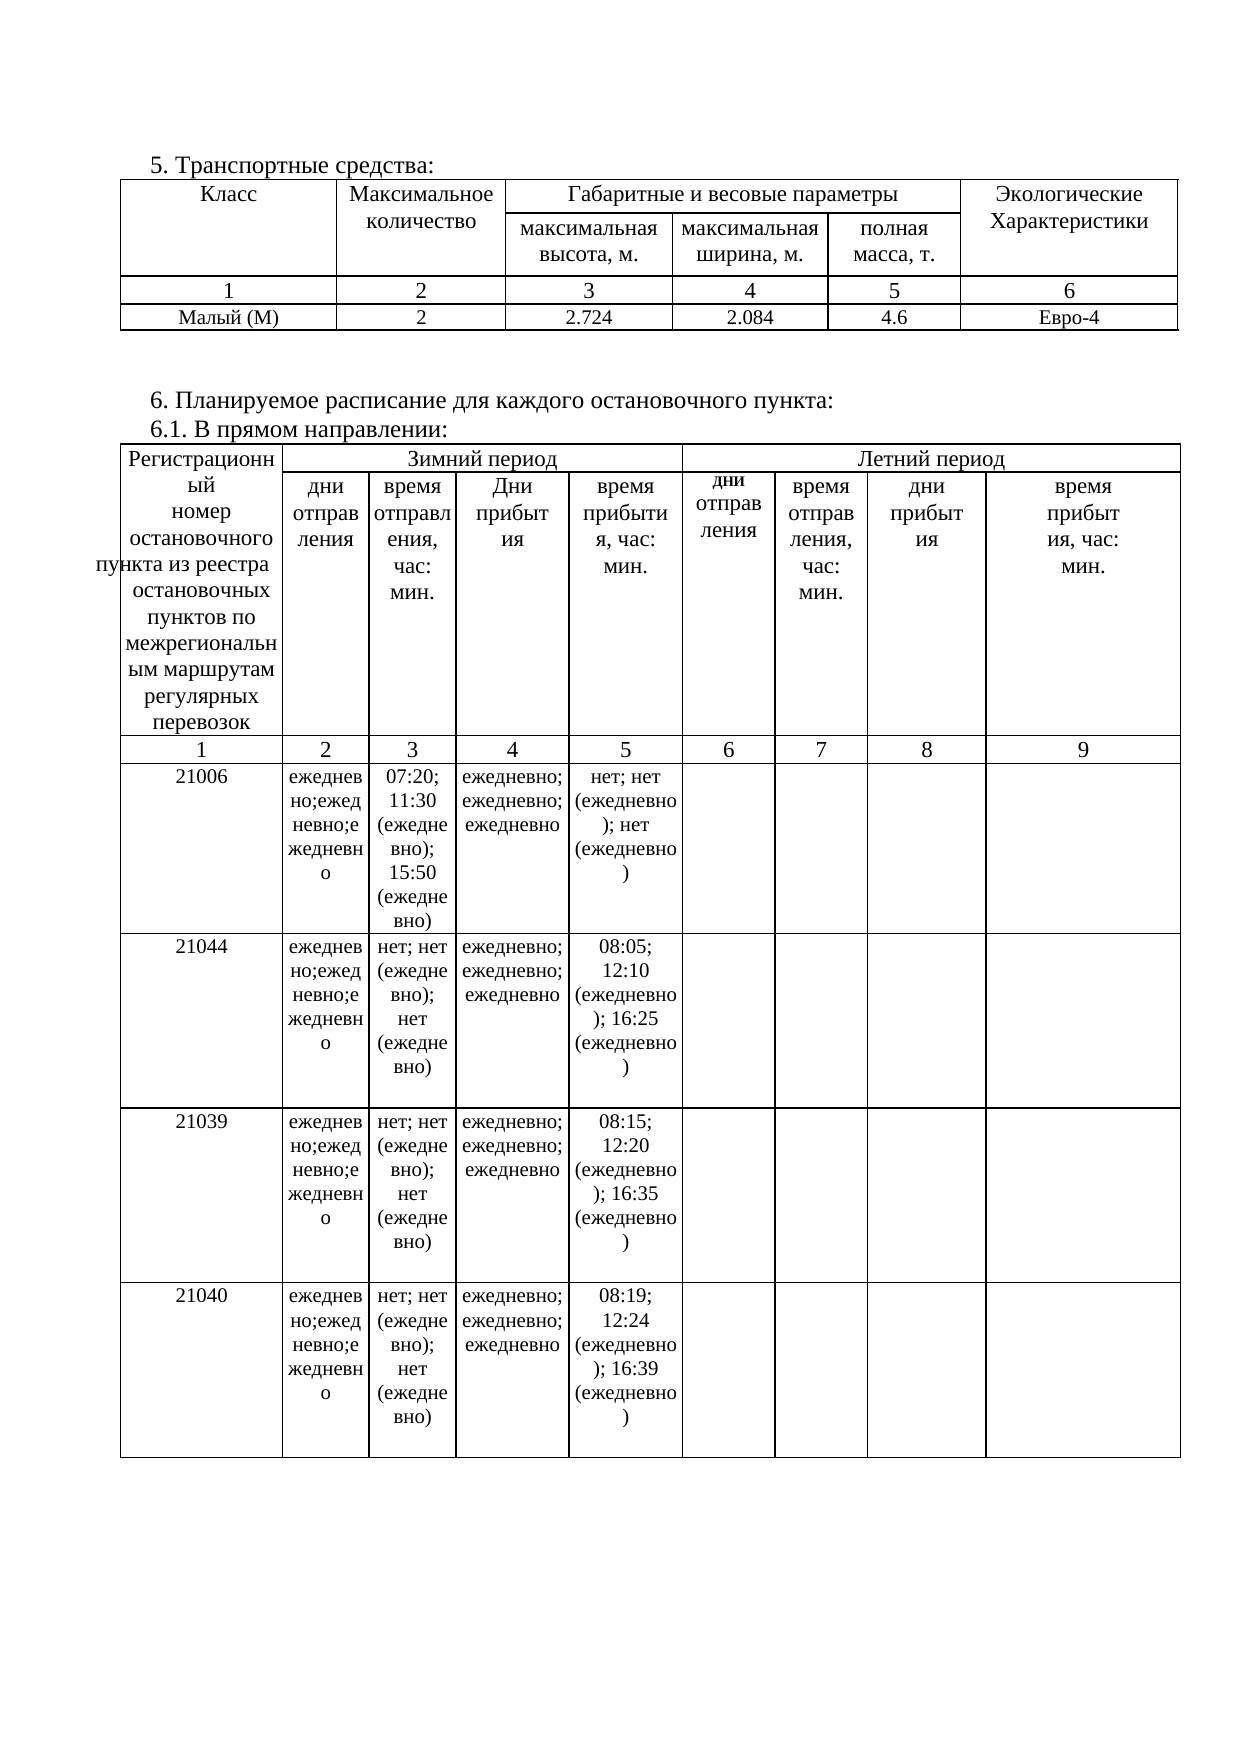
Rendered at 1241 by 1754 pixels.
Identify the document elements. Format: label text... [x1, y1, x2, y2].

table_cell ежедневно;ежедневно;ежедневно [457, 1109, 568, 1282]
table_cell ежедневно;ежедневно;ежедневно [283, 934, 368, 1107]
table_cell [776, 1109, 867, 1282]
table_cell нет; нет (ежедневно); нет (ежедневно) [370, 934, 455, 1107]
table_cell 6 [683, 736, 774, 762]
table_cell 2.084 [673, 305, 827, 329]
table_cell 2 [337, 277, 505, 303]
table_cell 4.6 [829, 305, 960, 329]
table_cell 3 [370, 736, 455, 762]
table_cell 7 [776, 736, 867, 762]
table_cell время прибыт ия, час: мин. [987, 473, 1180, 734]
table_header Максимальное количество [337, 180, 505, 275]
table_cell 08:05; 12:10 (ежедневно); 16:25 (ежедневно) [570, 934, 682, 1107]
table_cell 3 [506, 277, 672, 303]
table_cell 2 [337, 305, 505, 329]
text 6.1. В прямом направлении: [150, 414, 1090, 443]
text 5. Транспортные средства: [150, 150, 1090, 179]
table_cell ежедневно;ежедневно;ежедневно [283, 1283, 368, 1457]
table_cell 5 [570, 736, 682, 762]
table_cell ежедневно;ежедневно;ежедневно [283, 1109, 368, 1282]
table_cell 6 [961, 277, 1177, 303]
table_cell полная масса, т. [829, 214, 960, 275]
table_cell [868, 1283, 985, 1457]
text 6. Планируемое расписание для каждого остановочного пункта: [150, 386, 1090, 414]
table_cell [987, 1109, 1180, 1282]
table_cell [987, 764, 1180, 932]
table_cell [868, 1109, 985, 1282]
table_header Регистрационный номер остановочного пункта из реестра остановочных пунктов по межрегиональным маршрутам регулярных перевозок [121, 445, 282, 734]
table_cell 4 [457, 736, 568, 762]
table_cell [683, 1109, 774, 1282]
table_cell 1 [121, 277, 336, 303]
table_cell [868, 934, 985, 1107]
table_cell [683, 764, 774, 932]
table_cell максимальная высота, м. [506, 214, 672, 275]
table_cell [776, 1283, 867, 1457]
table_cell ежедневно;ежедневно;ежедневно [457, 934, 568, 1107]
table_cell 2 [283, 736, 368, 762]
table_cell 4 [673, 277, 827, 303]
table_header Летний период [683, 445, 1180, 471]
table_cell дни отправ ления [283, 473, 368, 734]
table_cell 21040 [121, 1283, 282, 1457]
table_cell [987, 934, 1180, 1107]
table_cell 8 [868, 736, 985, 762]
table_cell Дни прибыт ия [457, 473, 568, 734]
table_cell 5 [829, 277, 960, 303]
table_cell ежедневно;ежедневно;ежедневно [457, 764, 568, 932]
table_cell [868, 764, 985, 932]
table_cell 08:15; 12:20 (ежедневно); 16:35 (ежедневно) [570, 1109, 682, 1282]
table_cell нет; нет (ежедневно); нет (ежедневно) [570, 764, 682, 932]
table_cell 2.724 [506, 305, 672, 329]
table_cell 07:20; 11:30 (ежедневно); 15:50 (ежедневно) [370, 764, 455, 932]
table_cell 21039 [121, 1109, 282, 1282]
table_cell максимальная ширина, м. [673, 214, 827, 275]
table_cell 21044 [121, 934, 282, 1107]
table_cell ежедневно;ежедневно;ежедневно [457, 1283, 568, 1457]
table_cell ежедневно;ежедневно;ежедневно [283, 764, 368, 932]
table_cell [776, 934, 867, 1107]
table_cell время отправл ения, час: мин. [370, 473, 455, 734]
table_header Класс [121, 180, 336, 275]
table_cell 21006 [121, 764, 282, 932]
table_cell Евро-4 [961, 305, 1177, 329]
table_cell [683, 934, 774, 1107]
table_cell время отправ ления, час: мин. [776, 473, 867, 734]
table_cell время прибыти я, час: мин. [570, 473, 682, 734]
table_cell [776, 764, 867, 932]
table_cell нет; нет (ежедневно); нет (ежедневно) [370, 1283, 455, 1457]
table_header Зимний период [283, 445, 682, 471]
table_cell 9 [987, 736, 1180, 762]
table_header Экологические Характеристики [961, 180, 1177, 275]
table_cell 08:19; 12:24 (ежедневно); 16:39 (ежедневно) [570, 1283, 682, 1457]
table_cell ДНИ отправ ления [683, 473, 774, 734]
table_cell 1 [121, 736, 282, 762]
table_cell нет; нет (ежедневно); нет (ежедневно) [370, 1109, 455, 1282]
table_cell [987, 1283, 1180, 1457]
table_cell Малый (М) [121, 305, 336, 329]
table_header Габаритные и весовые параметры [506, 180, 960, 212]
table_cell [683, 1283, 774, 1457]
table_cell дни прибыт ия [868, 473, 985, 734]
